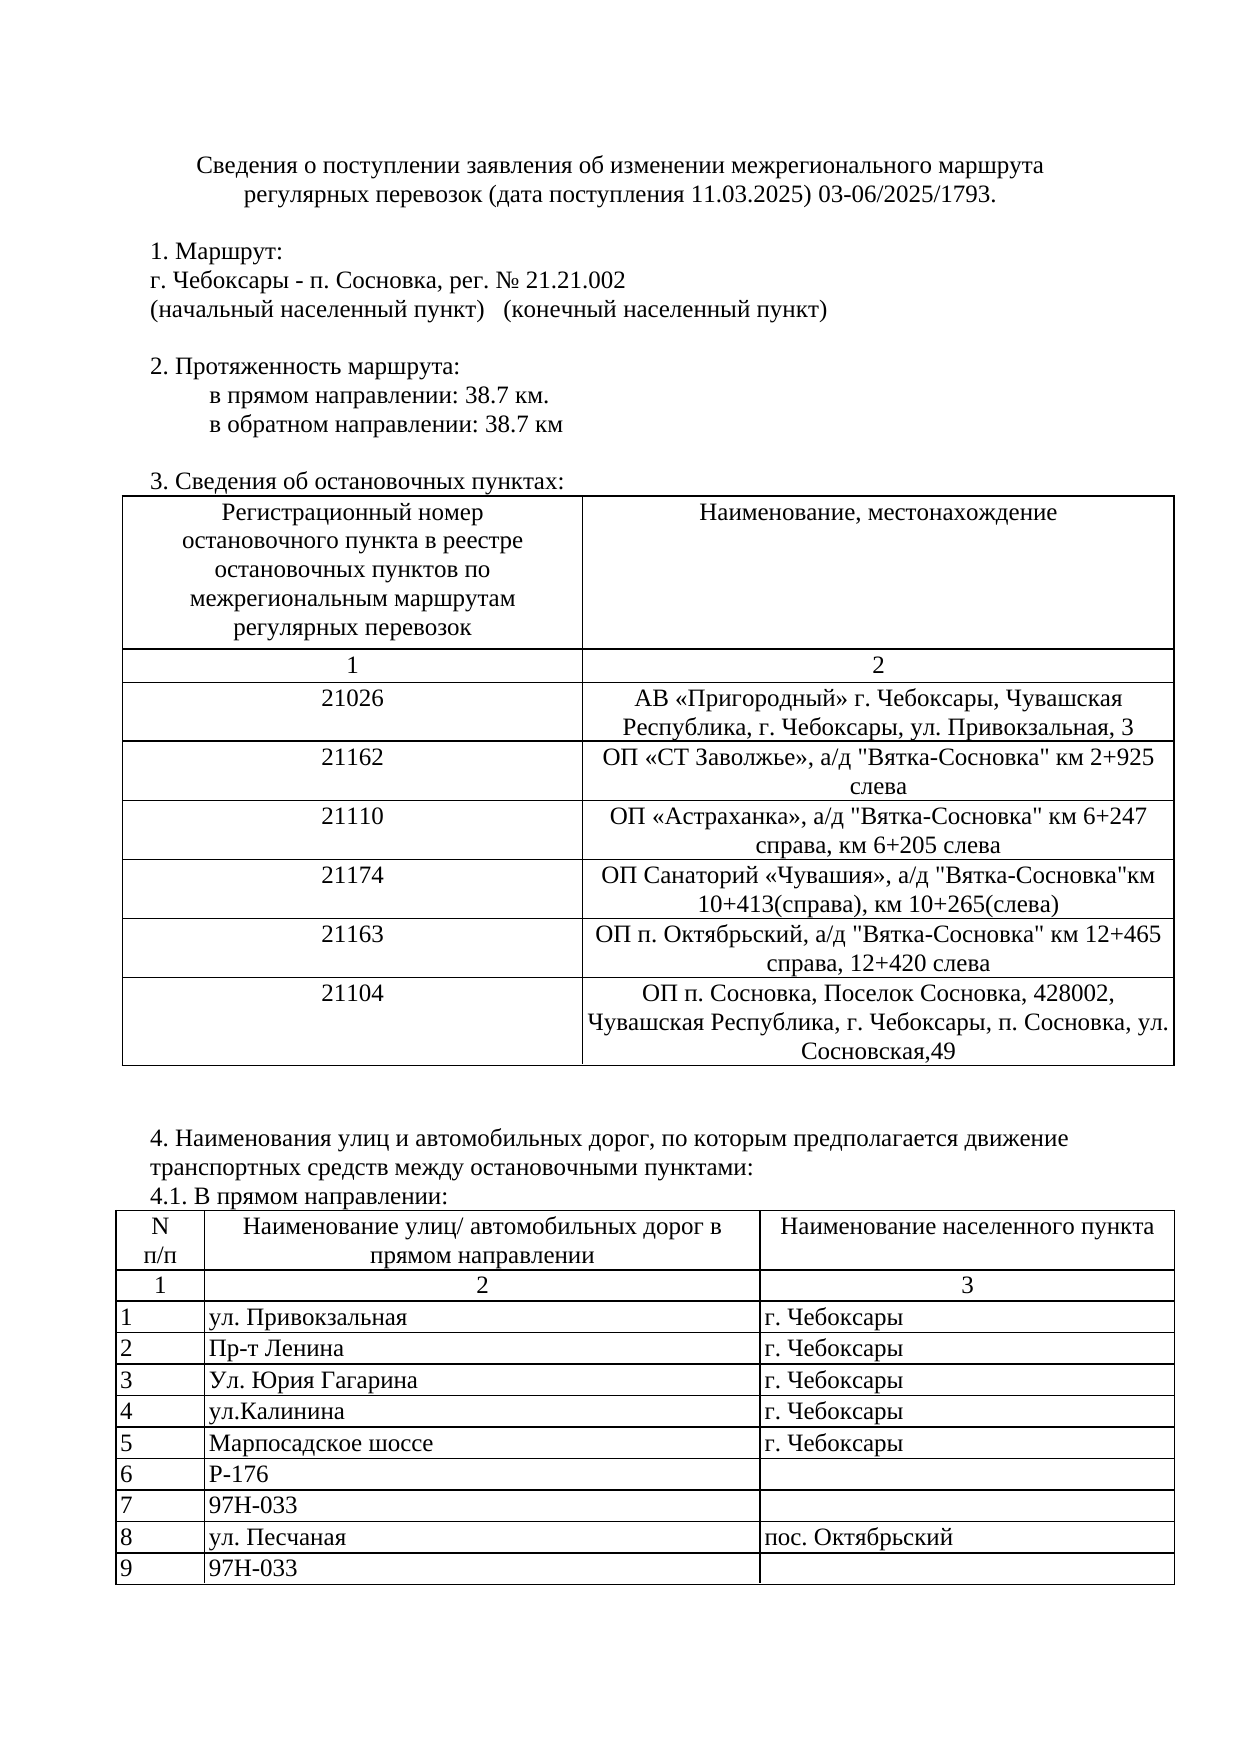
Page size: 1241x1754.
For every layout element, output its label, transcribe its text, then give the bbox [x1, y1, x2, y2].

table_cell 6 [117, 1459, 204, 1489]
table_header Наименование улиц/ автомобильных дорог в прямом направлении [205, 1211, 759, 1269]
text (начальный населенный пункт) (конечный населенный пункт) [150, 294, 1090, 322]
text 3. Сведения об остановочных пунктах: [150, 466, 1090, 495]
table_cell ул. Привокзальная [205, 1302, 759, 1332]
text 1. Маршрут: [150, 236, 1090, 265]
table_cell 21162 [123, 742, 582, 799]
table_cell 1 [117, 1302, 204, 1332]
table_header Регистрационный номер остановочного пункта в реестре остановочных пунктов по межрегиональным маршрутам регулярных перевозок [123, 497, 582, 648]
table_cell ОП Санаторий «Чувашия», а/д "Вятка-Сосновка"км 10+413(справа), км 10+265(слева) [583, 860, 1173, 918]
table_cell 5 [117, 1428, 204, 1458]
table_cell 97Н-033 [205, 1491, 759, 1521]
table_cell ОП «СТ Заволжье», а/д "Вятка-Сосновка" км 2+925 слева [583, 742, 1173, 799]
table_cell пос. Октябрьский [761, 1522, 1174, 1552]
table_header Наименование, местонахождение [583, 497, 1173, 648]
table_cell 1 [117, 1271, 204, 1300]
table_cell 4 [117, 1396, 204, 1426]
table_cell АВ «Пригородный» г. Чебоксары, Чувашская Республика, г. Чебоксары, ул. Привокзальная, 3 [583, 683, 1173, 740]
table_cell ул. Песчаная [205, 1522, 759, 1552]
table_cell 2 [205, 1271, 759, 1300]
table_cell ОП «Астраханка», а/д "Вятка-Сосновка" км 6+247 справа, км 6+205 слева [583, 801, 1173, 858]
table_cell 21163 [123, 919, 582, 977]
table_cell Пр-т Ленина [205, 1333, 759, 1363]
table_cell ОП п. Сосновка, Поселок Сосновка, 428002, Чувашская Республика, г. Чебоксары, п. Сосновка, ул. Сосновская,49 [583, 978, 1173, 1064]
table_cell г. Чебоксары [761, 1396, 1174, 1426]
table_cell 21026 [123, 683, 582, 740]
table_cell 1 [123, 650, 582, 681]
table_cell [761, 1491, 1174, 1521]
text г. Чебоксары - п. Сосновка, рег. № 21.21.002 [150, 265, 1090, 294]
table_cell [761, 1459, 1174, 1489]
table_cell Ул. Юрия Гагарина [205, 1365, 759, 1395]
table_cell [761, 1554, 1174, 1583]
table_cell 2 [117, 1333, 204, 1363]
table_cell 21174 [123, 860, 582, 918]
table_cell 9 [117, 1554, 204, 1583]
table_cell Р-176 [205, 1459, 759, 1489]
text в обратном направлении: 38.7 км [150, 409, 1090, 437]
table_cell г. Чебоксары [761, 1333, 1174, 1363]
table_cell ОП п. Октябрьский, а/д "Вятка-Сосновка" км 12+465 справа, 12+420 слева [583, 919, 1173, 977]
table_cell г. Чебоксары [761, 1302, 1174, 1332]
table_cell 97Н-033 [205, 1554, 759, 1583]
table_cell г. Чебоксары [761, 1365, 1174, 1395]
table_cell 7 [117, 1491, 204, 1521]
table_header Наименование населенного пункта [761, 1211, 1174, 1269]
table_cell г. Чебоксары [761, 1428, 1174, 1458]
text Сведения о поступлении заявления об изменении межрегионального маршрута регулярных перевозок (дата поступления 11.03.2025) 03-06/2025/1793. [150, 150, 1090, 207]
table_cell ул.Калинина [205, 1396, 759, 1426]
table_cell 3 [117, 1365, 204, 1395]
table_cell 21104 [123, 978, 582, 1064]
text 4.1. В прямом направлении: [150, 1181, 1090, 1210]
table_cell Марпосадское шоссе [205, 1428, 759, 1458]
text в прямом направлении: 38.7 км. [150, 380, 1090, 409]
table_cell 2 [583, 650, 1173, 681]
table_cell 8 [117, 1522, 204, 1552]
text 4. Наименования улиц и автомобильных дорог, по которым предполагается движение транспортных средств между остановочными пунктами: [150, 1123, 1090, 1181]
table_cell 3 [761, 1271, 1174, 1300]
text 2. Протяженность маршрута: [150, 351, 1090, 380]
table_cell 21110 [123, 801, 582, 858]
table_header N п/п [117, 1211, 204, 1269]
